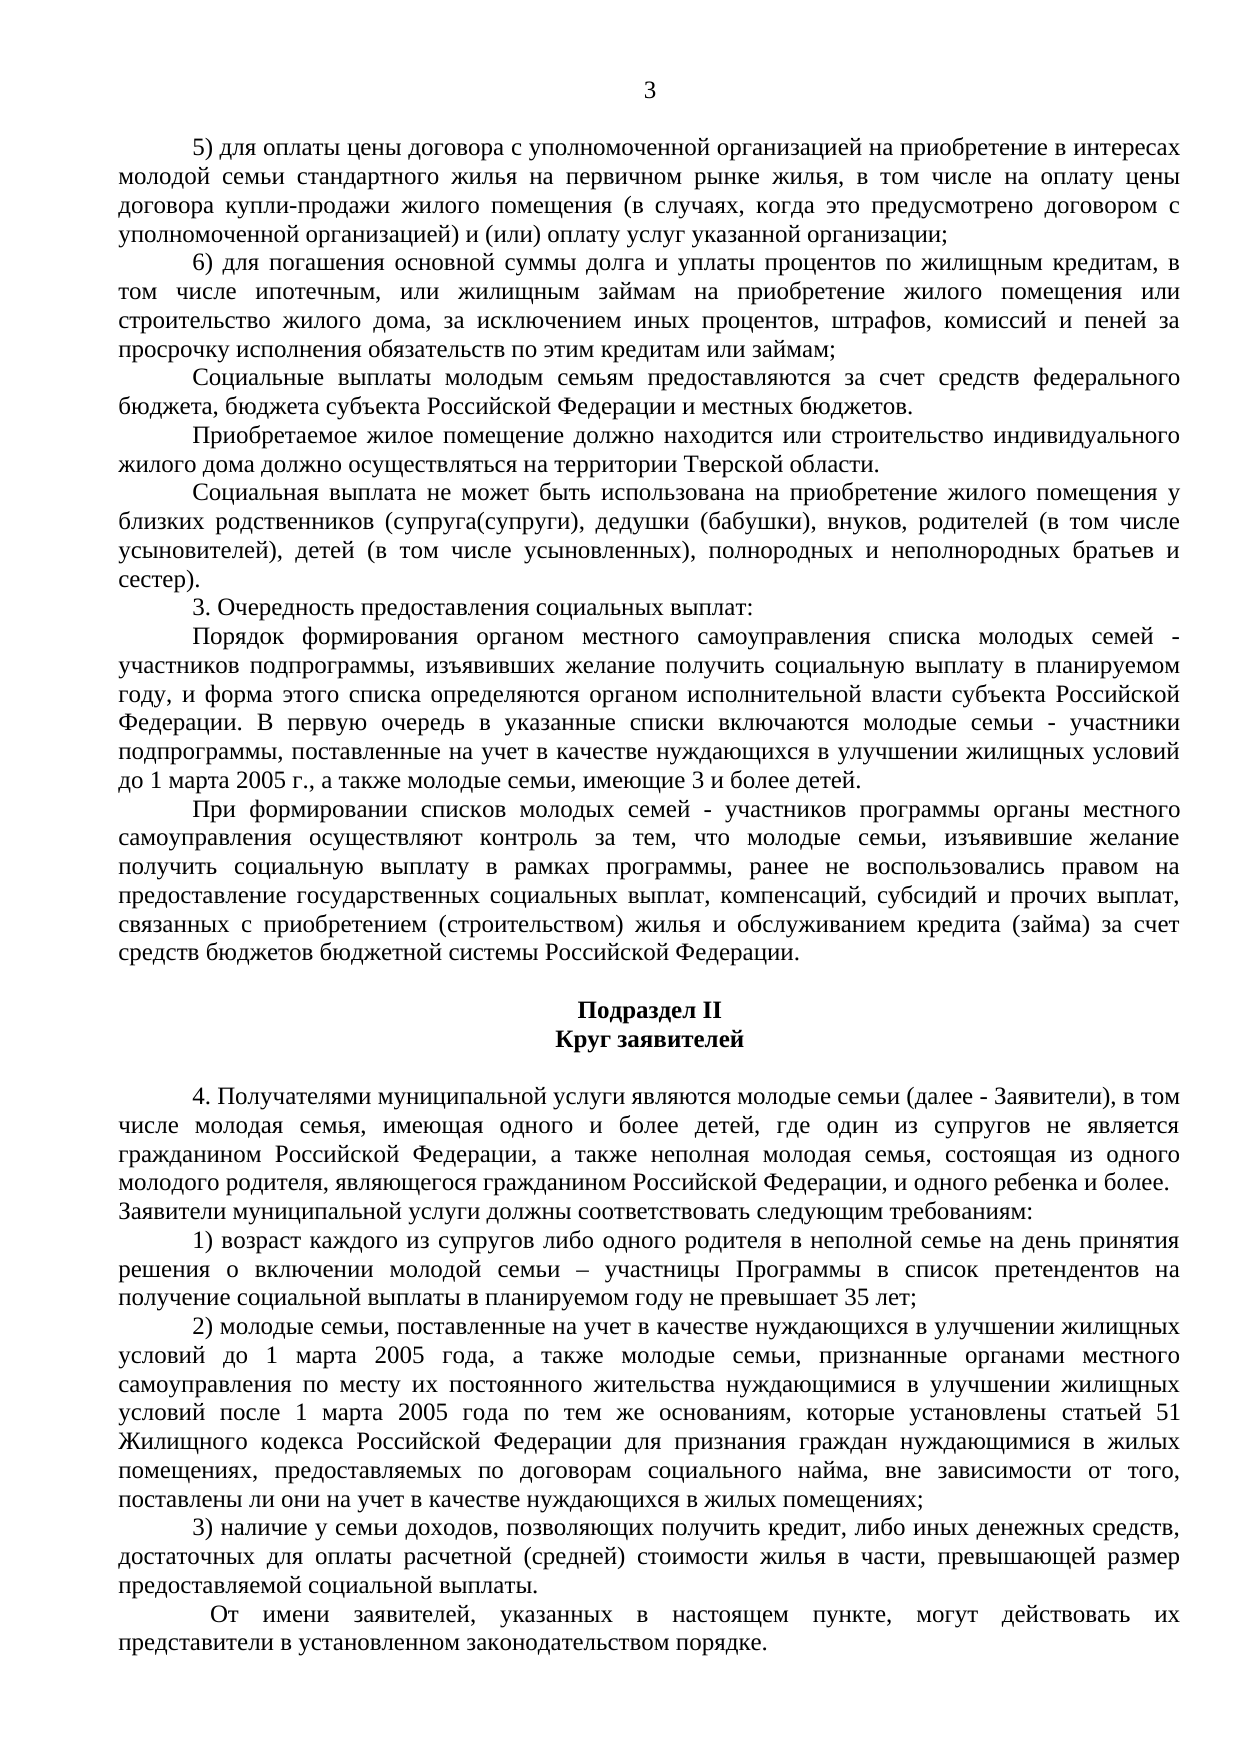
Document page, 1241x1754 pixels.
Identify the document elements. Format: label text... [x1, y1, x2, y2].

text 6) для погашения основной суммы долга и уплаты процентов по жилищным кредитам, в том числе ипотечным, или жилищным займам на приобретение жилого помещения или строительство жилого дома, за исключением иных процентов, штрафов, комиссий и пеней за просрочку исполнения обязательств по этим кредитам или займам; [118, 247, 1181, 362]
text 3) наличие у семьи доходов, позволяющих получить кредит, либо иных денежных средств, достаточных для оплаты расчетной (средней) стоимости жилья в части, превышающей размер предоставляемой социальной выплаты. [118, 1512, 1181, 1599]
text Социальные выплаты молодым семьям предоставляются за счет средств федерального бюджета, бюджета субъекта Российской Федерации и местных бюджетов. [118, 362, 1181, 420]
text Порядок формирования органом местного самоуправления списка молодых семей - участников подпрограммы, изъявивших желание получить социальную выплату в планируемом году, и форма этого списка определяются органом исполнительной власти субъекта Российской Федерации. В первую очередь в указанные списки включаются молодые семьи - участники подпрограммы, поставленные на учет в качестве нуждающихся в улучшении жилищных условий до 1 марта 2005 г., а также молодые семьи, имеющие 3 и более детей. [118, 621, 1181, 794]
text 3. Очередность предоставления социальных выплат: [118, 592, 1181, 621]
text 4. Получателями муниципальной услуги являются молодые семьи (далее - Заявители), в том числе молодая семья, имеющая одного и более детей, где один из супругов не является гражданином Российской Федерации, а также неполная молодая семья, состоящая из одного молодого родителя, являющегося гражданином Российской Федерации, и одного ребенка и более. [118, 1081, 1181, 1196]
text 5) для оплаты цены договора с уполномоченной организацией на приобретение в интересах молодой семьи стандартного жилья на первичном рынке жилья, в том числе на оплату цены договора купли-продажи жилого помещения (в случаях, когда это предусмотрено договором с уполномоченной организацией) и (или) оплату услуг указанной организации; [118, 132, 1181, 247]
text От имени заявителей, указанных в настоящем пункте, могут действовать их представители в установленном законодательством порядке. [118, 1599, 1181, 1656]
text Круг заявителей [118, 1024, 1181, 1052]
text 2) молодые семьи, поставленные на учет в качестве нуждающихся в улучшении жилищных условий до 1 марта 2005 года, а также молодые семьи, признанные органами местного самоуправления по месту их постоянного жительства нуждающимися в улучшении жилищных условий после 1 марта 2005 года по тем же основаниям, которые установлены статьей 51 Жилищного кодекса Российской Федерации для признания граждан нуждающимися в жилых помещениях, предоставляемых по договорам социального найма, вне зависимости от того, поставлены ли они на учет в качестве нуждающихся в жилых помещениях; [118, 1311, 1181, 1512]
text При формировании списков молодых семей - участников программы органы местного самоуправления осуществляют контроль за тем, что молодые семьи, изъявившие желание получить социальную выплату в рамках программы, ранее не воспользовались правом на предоставление государственных социальных выплат, компенсаций, субсидий и прочих выплат, связанных с приобретением (строительством) жилья и обслуживанием кредита (займа) за счет средств бюджетов бюджетной системы Российской Федерации. [118, 794, 1181, 966]
text Приобретаемое жилое помещение должно находится или строительство индивидуального жилого дома должно осуществляться на территории Тверской области. [118, 420, 1181, 477]
text Заявители муниципальной услуги должны соответствовать следующим требованиям: [118, 1196, 1181, 1225]
text Социальная выплата не может быть использована на приобретение жилого помещения у близких родственников (супруга(супруги), дедушки (бабушки), внуков, родителей (в том числе усыновителей), детей (в том числе усыновленных), полнородных и неполнородных братьев и сестер). [118, 477, 1181, 592]
text Подраздел II [118, 995, 1181, 1024]
text 1) возраст каждого из супругов либо одного родителя в неполной семье на день принятия решения о включении молодой семьи – участницы Программы в список претендентов на получение социальной выплаты в планируемом году не превышает 35 лет; [118, 1225, 1181, 1311]
